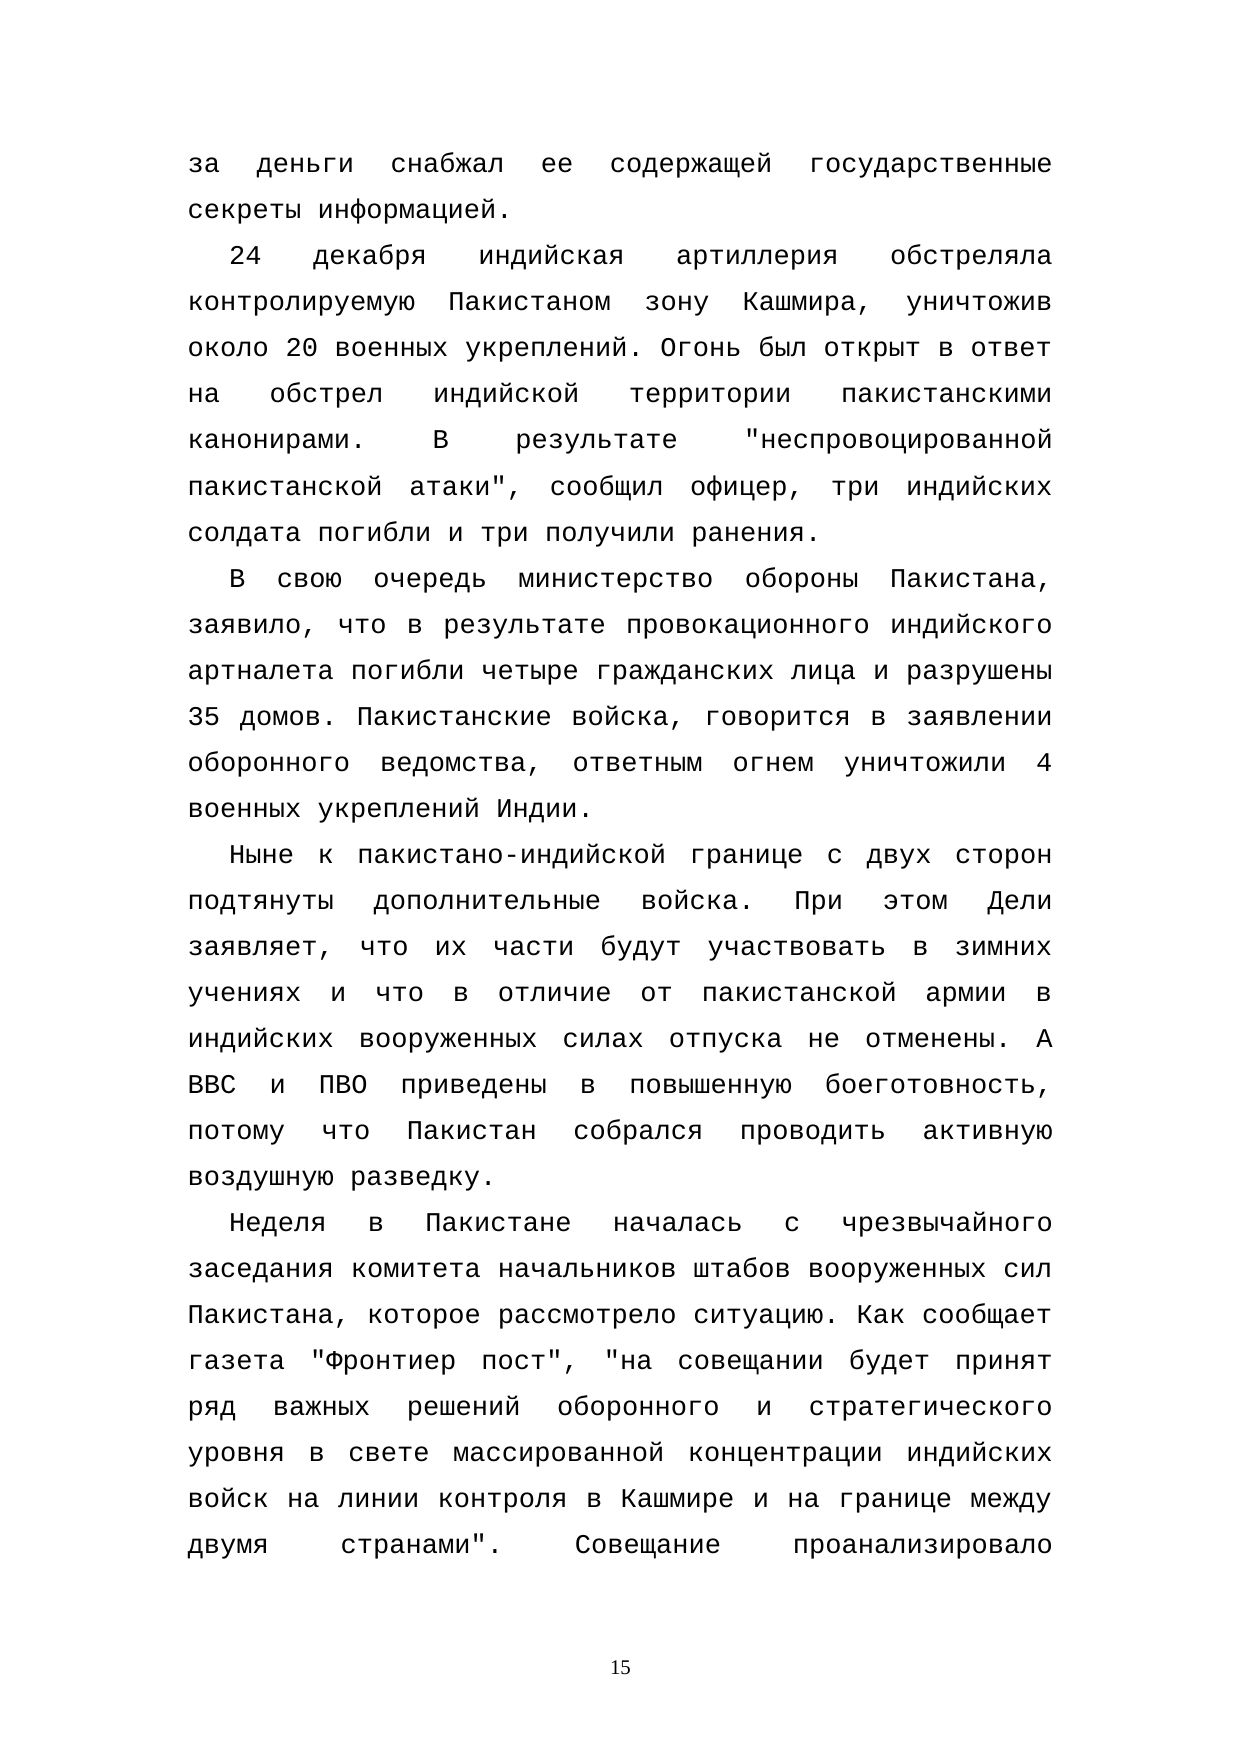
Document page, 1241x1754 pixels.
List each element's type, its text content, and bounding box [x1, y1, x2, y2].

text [187, 150, 1053, 227]
text 24 декабря индийская артиллерия обстреляла контролируемую Пакистаном зону Кашмира, уничтожив около 20 военных укреплений. Огонь был открыт в ответ на обстрел индийской территории пакистанскими канонирами. В результате "неспровоцированной пакистанской атаки", сообщил офицер, три индийских солдата погибли и три получили ранения. [187, 242, 1053, 549]
text В свою очередь министерство обороны Пакистана, заявило, что в результате провокационного индийского артналета погибли четыре гражданских лица и разрушены 35 домов. Пакистанские войска, говорится в заявлении оборонного ведомства, ответным огнем уничтожили 4 военных укреплений Индии. [187, 564, 1053, 825]
text Ныне к пакистано-индийской границе с двух сторон подтянуты дополнительные войска. При этом Дели заявляет, что их части будут участвовать в зимних учениях и что в отличие от пакистанской армии в индийских вооруженных силах отпуска не отменены. А ВВС и ПВО приведены в повышенную боеготовность, потому что Пакистан собрался проводить активную воздушную разведку. [187, 841, 1053, 1194]
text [187, 1209, 1053, 1562]
